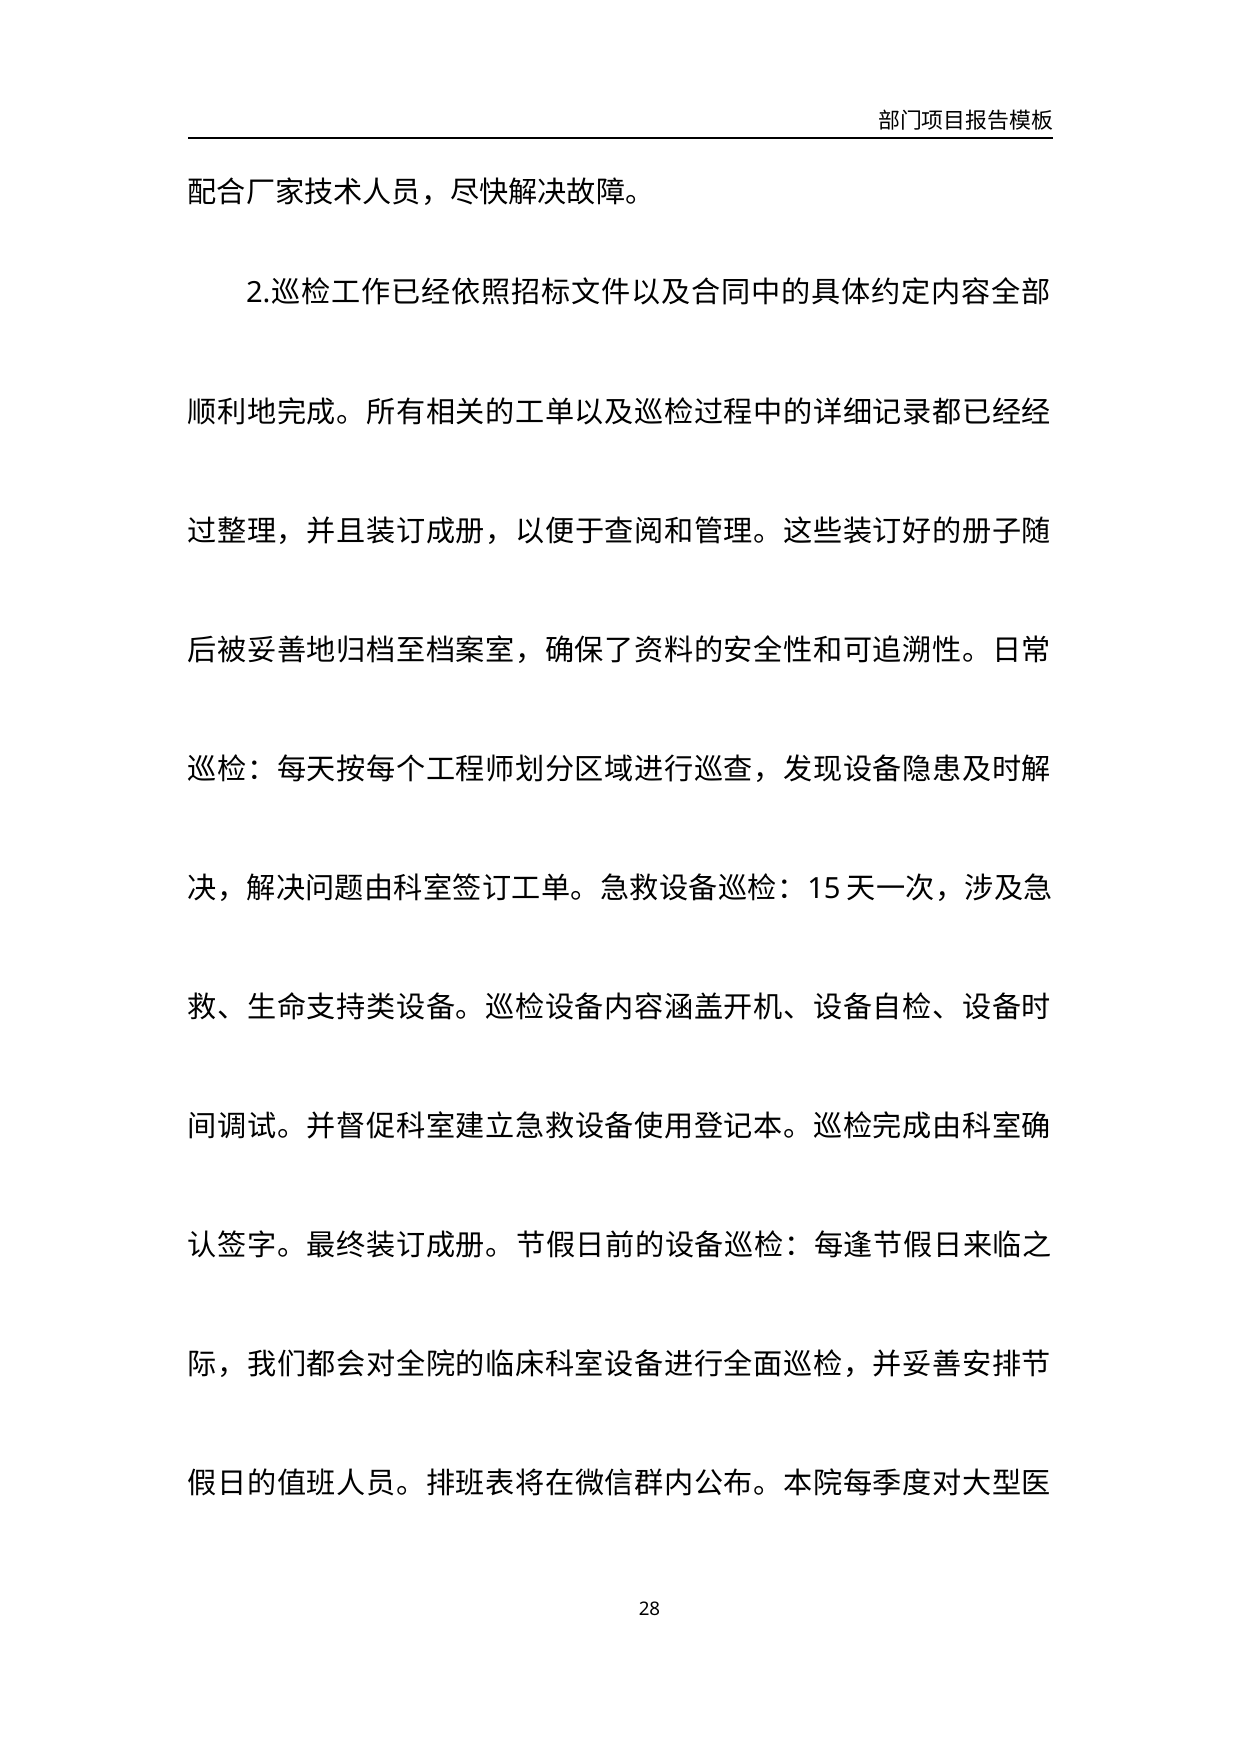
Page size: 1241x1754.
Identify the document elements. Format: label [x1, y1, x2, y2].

list [187, 251, 1053, 1521]
list [187, 150, 1053, 229]
